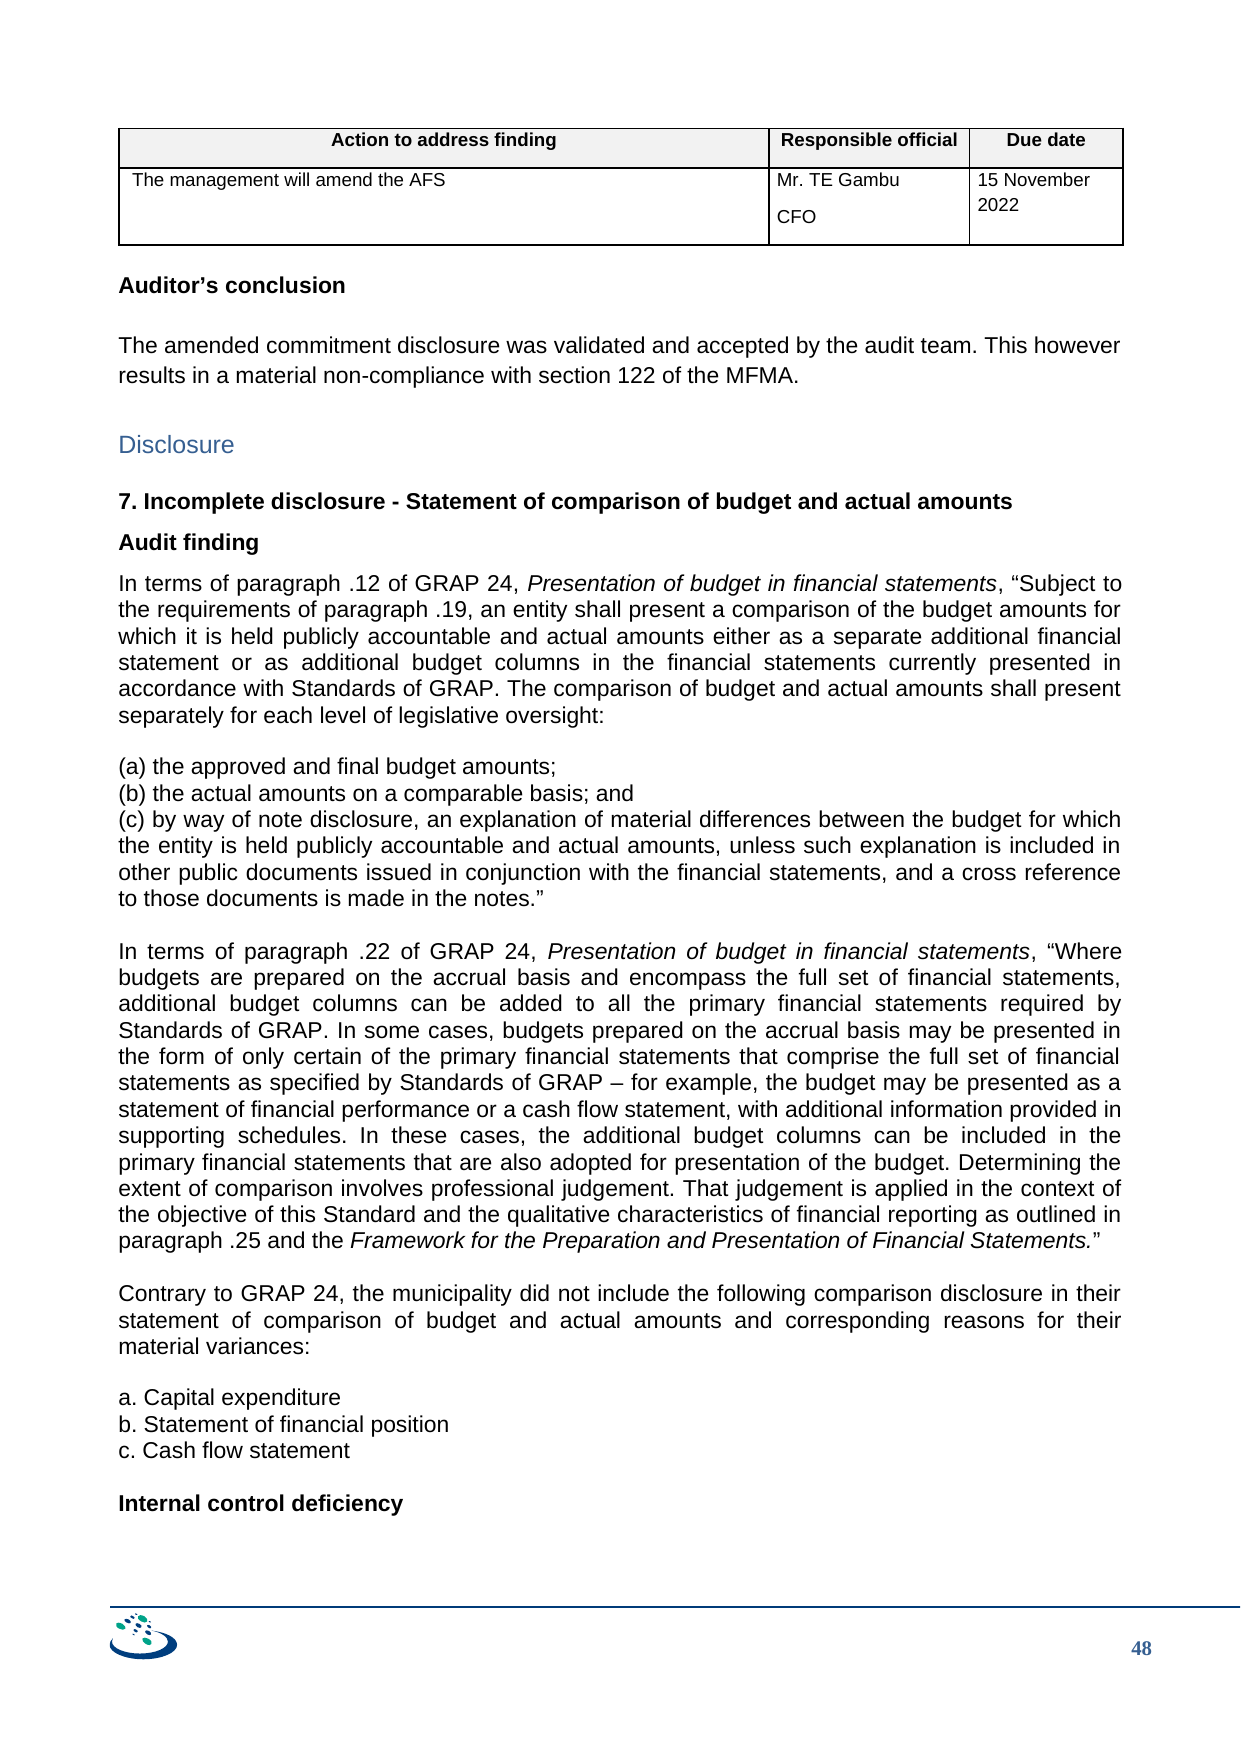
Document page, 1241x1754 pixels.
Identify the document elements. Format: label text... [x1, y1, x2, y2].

table_cell Due date [970, 129, 1122, 167]
text Contrary to GRAP 24, the municipality did not include the following comparison disclosure in their statement of comparison of budget and actual amounts and corresponding reasons for their material variances: [118, 1280, 1122, 1359]
table_cell The management will amend the AFS [120, 169, 768, 244]
text In terms of paragraph .12 of GRAP 24, Presentation of budget in financial statements, “Subject to the requirements of paragraph .19, an entity shall present a comparison of the budget amounts for which it is held publicly accountable and actual amounts either as a separate additional financial statement or as additional budget columns in the financial statements currently presented in accordance with Standards of GRAP. The comparison of budget and actual amounts shall present separately for each level of legislative oversight: [118, 570, 1122, 728]
table_cell Action to address finding [120, 129, 768, 167]
table_cell 15 November 2022 [970, 169, 1122, 244]
text Internal control deficiency [118, 1490, 1122, 1516]
text (b) the actual amounts on a comparable basis; and [118, 779, 1122, 806]
table_cell Mr. TE Gambu CFO [770, 169, 969, 244]
text In terms of paragraph .22 of GRAP 24, Presentation of budget in financial statements, “Where budgets are prepared on the accrual basis and encompass the full set of financial statements, additional budget columns can be added to all the primary financial statements required by Standards of GRAP. In some cases, budgets prepared on the accrual basis may be presented in the form of only certain of the primary financial statements that comprise the full set of financial statements as specified by Standards of GRAP – for example, the budget may be presented as a statement of financial performance or a cash flow statement, with additional information provided in supporting schedules. In these cases, the additional budget columns can be included in the primary financial statements that are also adopted for presentation of the budget. Determining the extent of comparison involves professional judgement. That judgement is applied in the context of the objective of this Standard and the qualitative characteristics of financial reporting as outlined in paragraph .25 and the Framework for the Preparation and Presentation of Financial Statements.” [118, 938, 1122, 1254]
text (c) by way of note disclosure, an explanation of material differences between the budget for which the entity is held publicly accountable and actual amounts, unless such explanation is included in other public documents issued in conjunction with the financial statements, and a cross reference to those documents is made in the notes.” [118, 806, 1122, 911]
text Auditor’s conclusion [118, 272, 1122, 298]
text b. Statement of financial position [118, 1411, 1122, 1437]
text Audit finding [118, 529, 1122, 555]
text 7. Incomplete disclosure - Statement of comparison of budget and actual amounts [118, 488, 1122, 514]
text The amended commitment disclosure was validated and accepted by the audit team. This however results in a material non-compliance with section 122 of the MFMA. [118, 332, 1122, 389]
table_cell Responsible official [770, 129, 969, 167]
text (a) the approved and final budget amounts; [118, 753, 1122, 779]
text a. Capital expenditure [118, 1384, 1122, 1411]
subtitle Disclosure [118, 430, 1122, 459]
text c. Cash flow statement [118, 1437, 1122, 1463]
